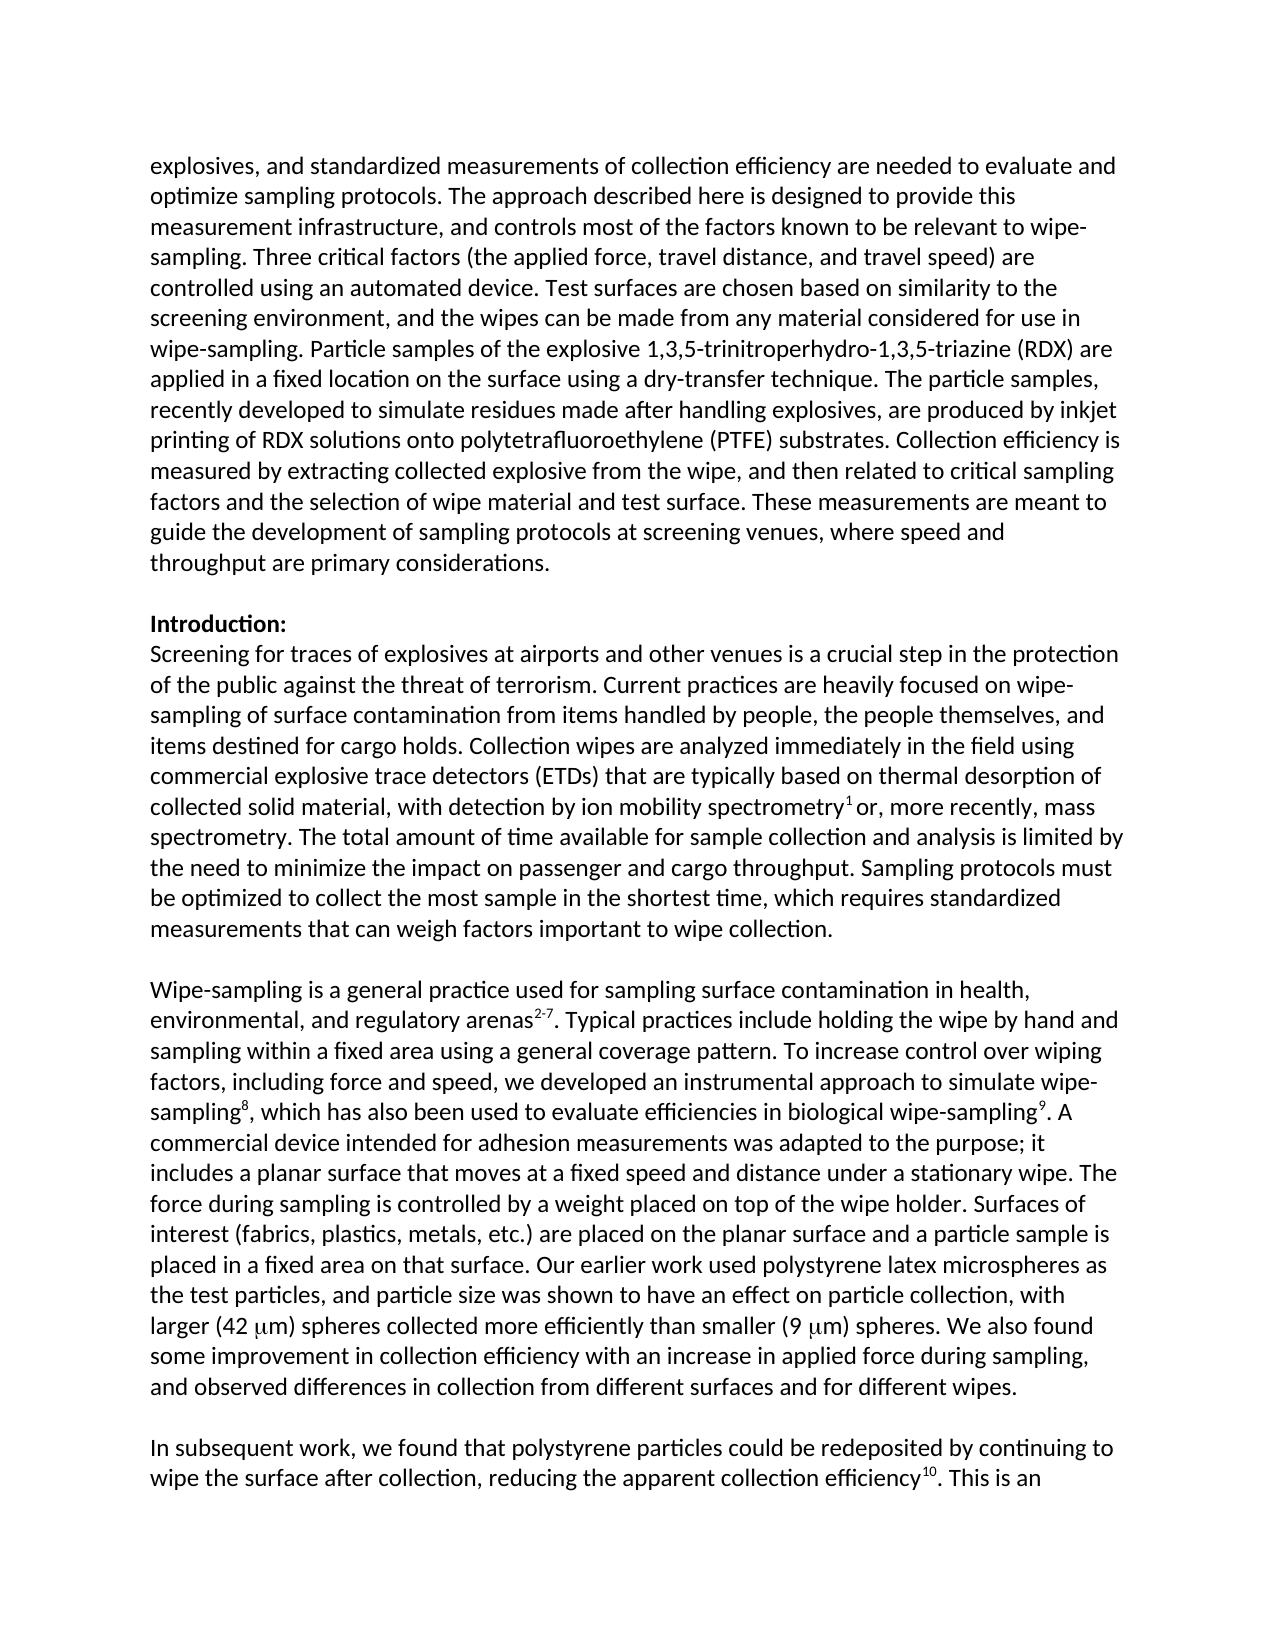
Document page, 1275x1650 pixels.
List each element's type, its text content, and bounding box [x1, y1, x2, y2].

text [150, 150, 1125, 577]
text Screening for traces of explosives at airports and other venues is a crucial step in the protection of the public against the threat of terrorism. Current practices are heavily focused on wipe-sampling of surface contamination from items handled by people, the people themselves, and items destined for cargo holds. Collection wipes are analyzed immediately in the field using commercial explosive trace detectors (ETDs) that are typically based on thermal desorption of collected solid material, with detection by ion mobility spectrometry1 or, more recently, mass spectrometry. The total amount of time available for sample collection and analysis is limited by the need to minimize the impact on passenger and cargo throughput. Sampling protocols must be optimized to collect the most sample in the shortest time, which requires standardized measurements that can weigh factors important to wipe collection. [150, 638, 1125, 943]
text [150, 1432, 1125, 1493]
text Introduction: [150, 608, 1125, 638]
text Wipe-sampling is a general practice used for sampling surface contamination in health, environmental, and regulatory arenas2-7. Typical practices include holding the wipe by hand and sampling within a fixed area using a general coverage pattern. To increase control over wiping factors, including force and speed, we developed an instrumental approach to simulate wipe-sampling8, which has also been used to evaluate efficiencies in biological wipe-sampling9. A commercial device intended for adhesion measurements was adapted to the purpose; it includes a planar surface that moves at a fixed speed and distance under a stationary wipe. The force during sampling is controlled by a weight placed on top of the wipe holder. Surfaces of interest (fabrics, plastics, metals, etc.) are placed on the planar surface and a particle sample is placed in a fixed area on that surface. Our earlier work used polystyrene latex microspheres as the test particles, and particle size was shown to have an effect on particle collection, with larger (42 m) spheres collected more efficiently than smaller (9 m) spheres. We also found some improvement in collection efficiency with an increase in applied force during sampling, and observed differences in collection from different surfaces and for different wipes. [150, 974, 1125, 1401]
